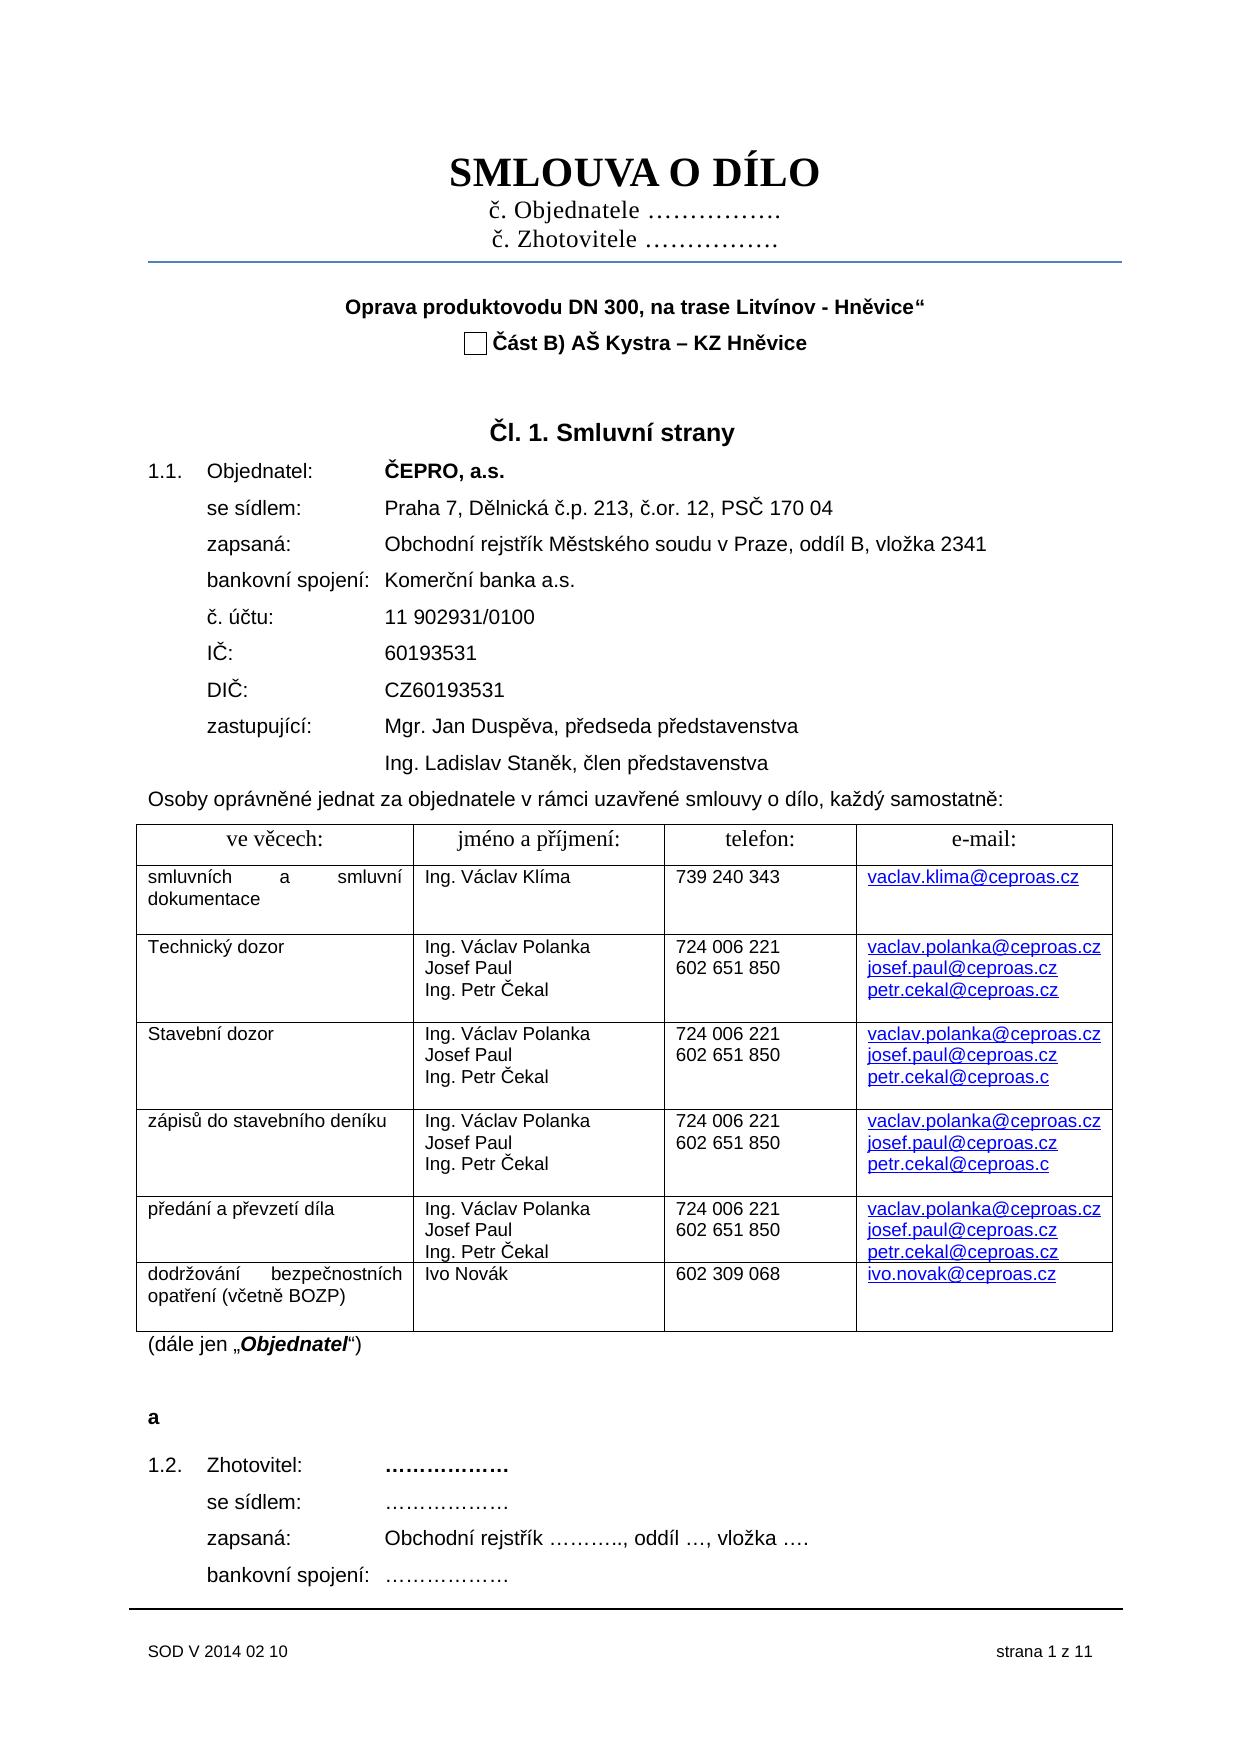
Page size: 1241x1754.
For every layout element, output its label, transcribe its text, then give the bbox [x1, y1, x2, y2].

table_cell 724 006 221 602 651 850 [665, 935, 856, 1022]
table_cell Stavební dozor [137, 1023, 413, 1109]
text Oprava produktovodu DN 300, na trase Litvínov - Hněvice“ [148, 295, 1122, 319]
table_cell Ing. Václav Klíma [414, 866, 664, 934]
text DIČ: CZ60193531 [177, 678, 1122, 702]
table_cell Ing. Václav Polanka Josef Paul Ing. Petr Čekal [414, 1110, 664, 1196]
text zapsaná: Obchodní rejstřík Městského soudu v Praze, oddíl B, vložka 2341 [177, 532, 1122, 556]
text zastupující: Mgr. Jan Duspěva, předseda představenstva [177, 714, 1122, 738]
table_cell Ivo Novák [414, 1263, 664, 1331]
table_header jméno a příjmení: [414, 825, 664, 865]
table_cell 724 006 221 602 651 850 [665, 1110, 856, 1196]
text Osoby oprávněné jednat za objednatele v rámci uzavřené smlouvy o dílo, každý samostatně: [148, 787, 1122, 811]
title č. Zhotovitele ……………. [148, 224, 1122, 261]
table_cell vaclav.polanka@ceproas.cz josef.paul@ceproas.cz petr.cekal@ceproas.c [857, 1110, 1112, 1196]
text a [148, 1405, 1122, 1429]
text č. účtu: 11 902931/0100 [177, 605, 1122, 629]
text bankovní spojení: Komerční banka a.s. [177, 568, 1122, 592]
table_cell 739 240 343 [665, 866, 856, 934]
table_cell ivo.novak@ceproas.cz [857, 1263, 1112, 1331]
table_cell Ing. Václav Polanka Josef Paul Ing. Petr Čekal [414, 1197, 664, 1262]
table_cell Ing. Václav Polanka Josef Paul Ing. Petr Čekal [414, 935, 664, 1022]
text Smluvní strany [102, 418, 1122, 446]
text zapsaná: Obchodní rejstřík ……….., oddíl …, vložka …. [177, 1526, 1122, 1550]
table_cell vaclav.polanka@ceproas.cz josef.paul@ceproas.cz petr.cekal@ceproas.cz [857, 935, 1112, 1022]
table_cell smluvních a smluvní dokumentace [137, 866, 413, 934]
table_cell vaclav.polanka@ceproas.cz josef.paul@ceproas.cz petr.cekal@ceproas.c [857, 1023, 1112, 1109]
text se sídlem: Praha 7, Dělnická č.p. 213, č.or. 12, PSČ 170 04 [177, 495, 1122, 519]
table_cell 724 006 221 602 651 850 [665, 1023, 856, 1109]
text IČ: 60193531 [177, 641, 1122, 665]
text Ing. Ladislav Staněk, člen představenstva [148, 751, 1122, 774]
table_header e-mail: [857, 825, 1112, 865]
table_header ve věcech: [137, 825, 413, 865]
table_cell Ing. Václav Polanka Josef Paul Ing. Petr Čekal [414, 1023, 664, 1109]
table_header telefon: [665, 825, 856, 865]
title č. Objednatele ……………. [148, 196, 1122, 224]
table_cell dodržování bezpečnostních opatření (včetně BOZP) [137, 1263, 413, 1331]
table_cell předání a převzetí díla [137, 1197, 413, 1262]
text Zhotovitel: ……………… [148, 1453, 1122, 1477]
text (dále jen „Objednatel“) [148, 1332, 1122, 1356]
text bankovní spojení: ……………… [177, 1562, 1122, 1586]
table_cell zápisů do stavebního deníku [137, 1110, 413, 1196]
table_cell vaclav.polanka@ceproas.cz josef.paul@ceproas.cz petr.cekal@ceproas.cz [857, 1197, 1112, 1262]
text se sídlem: ……………… [177, 1489, 1122, 1513]
text Část B) AŠ Kystra – KZ Hněvice [148, 331, 1122, 355]
table_cell Technický dozor [137, 935, 413, 1022]
text Objednatel: ČEPRO, a.s. [148, 459, 1122, 483]
table_cell 602 309 068 [665, 1263, 856, 1331]
title SMLOUVA O DÍLO [148, 148, 1122, 196]
table_cell vaclav.klima@ceproas.cz [857, 866, 1112, 934]
table_cell 724 006 221 602 651 850 [665, 1197, 856, 1262]
